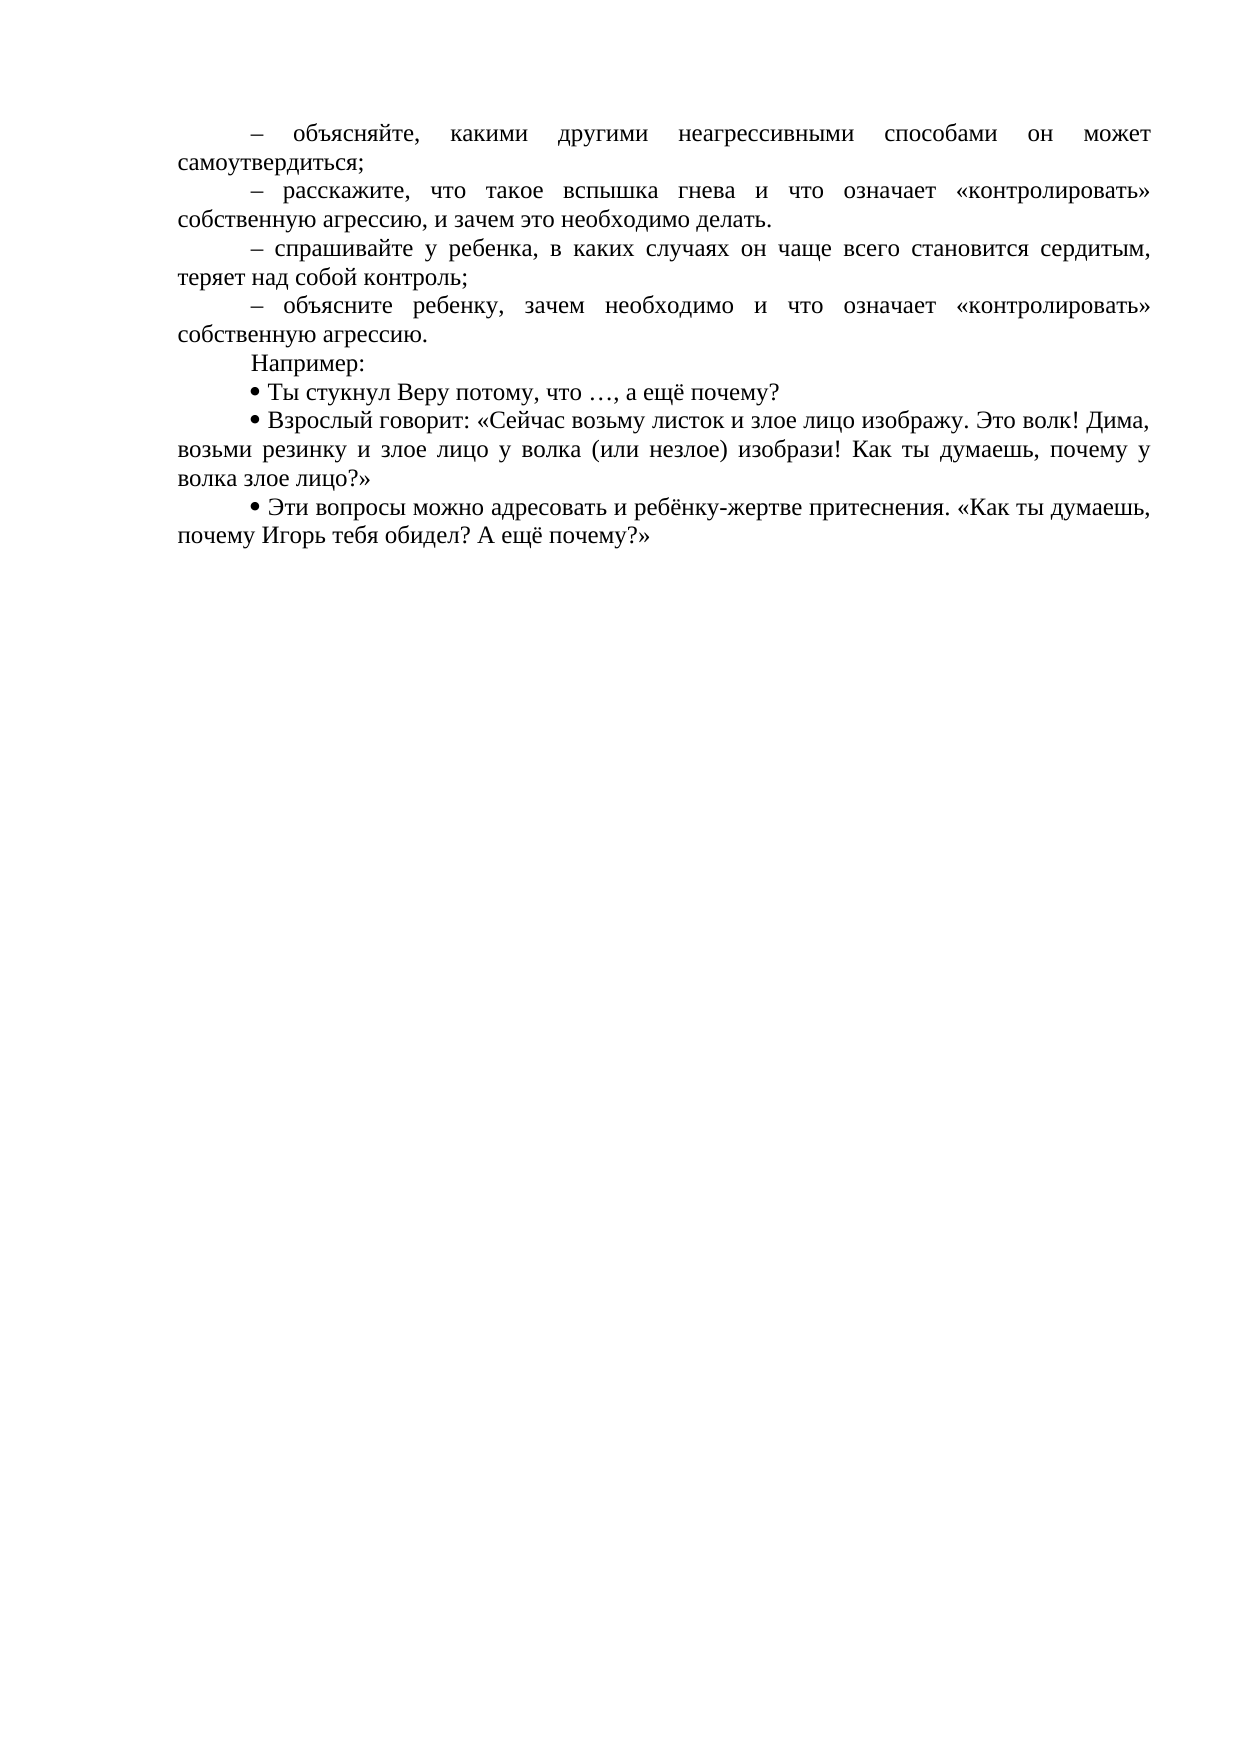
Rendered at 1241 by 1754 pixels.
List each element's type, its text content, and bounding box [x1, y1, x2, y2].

text – объясняйте, какими другими неагрессивными способами он может самоутвердиться; [177, 118, 1152, 176]
text  Эти вопросы можно адресовать и ребёнку-жертве притеснения. «Как ты думаешь, почему Игорь тебя обидел? А ещё почему?» [177, 492, 1152, 549]
text Например: [177, 348, 1152, 377]
text  Ты стукнул Веру потому, что …, а ещё почему? [177, 377, 1152, 406]
text – расскажите, что такое вспышка гнева и что означает «контролировать» собственную агрессию, и зачем это необходимо делать. [177, 176, 1152, 233]
text – объясните ребенку, зачем необходимо и что означает «контролировать» собственную агрессию. [177, 291, 1152, 348]
text  Взрослый говорит: «Сейчас возьму листок и злое лицо изображу. Это волк! Дима, возьми резинку и злое лицо у волка (или незлое) изобрази! Как ты думаешь, почему у волка злое лицо?» [177, 406, 1152, 492]
text – спрашивайте у ребенка, в каких случаях он чаще всего становится сердитым, теряет над собой контроль; [177, 233, 1152, 291]
